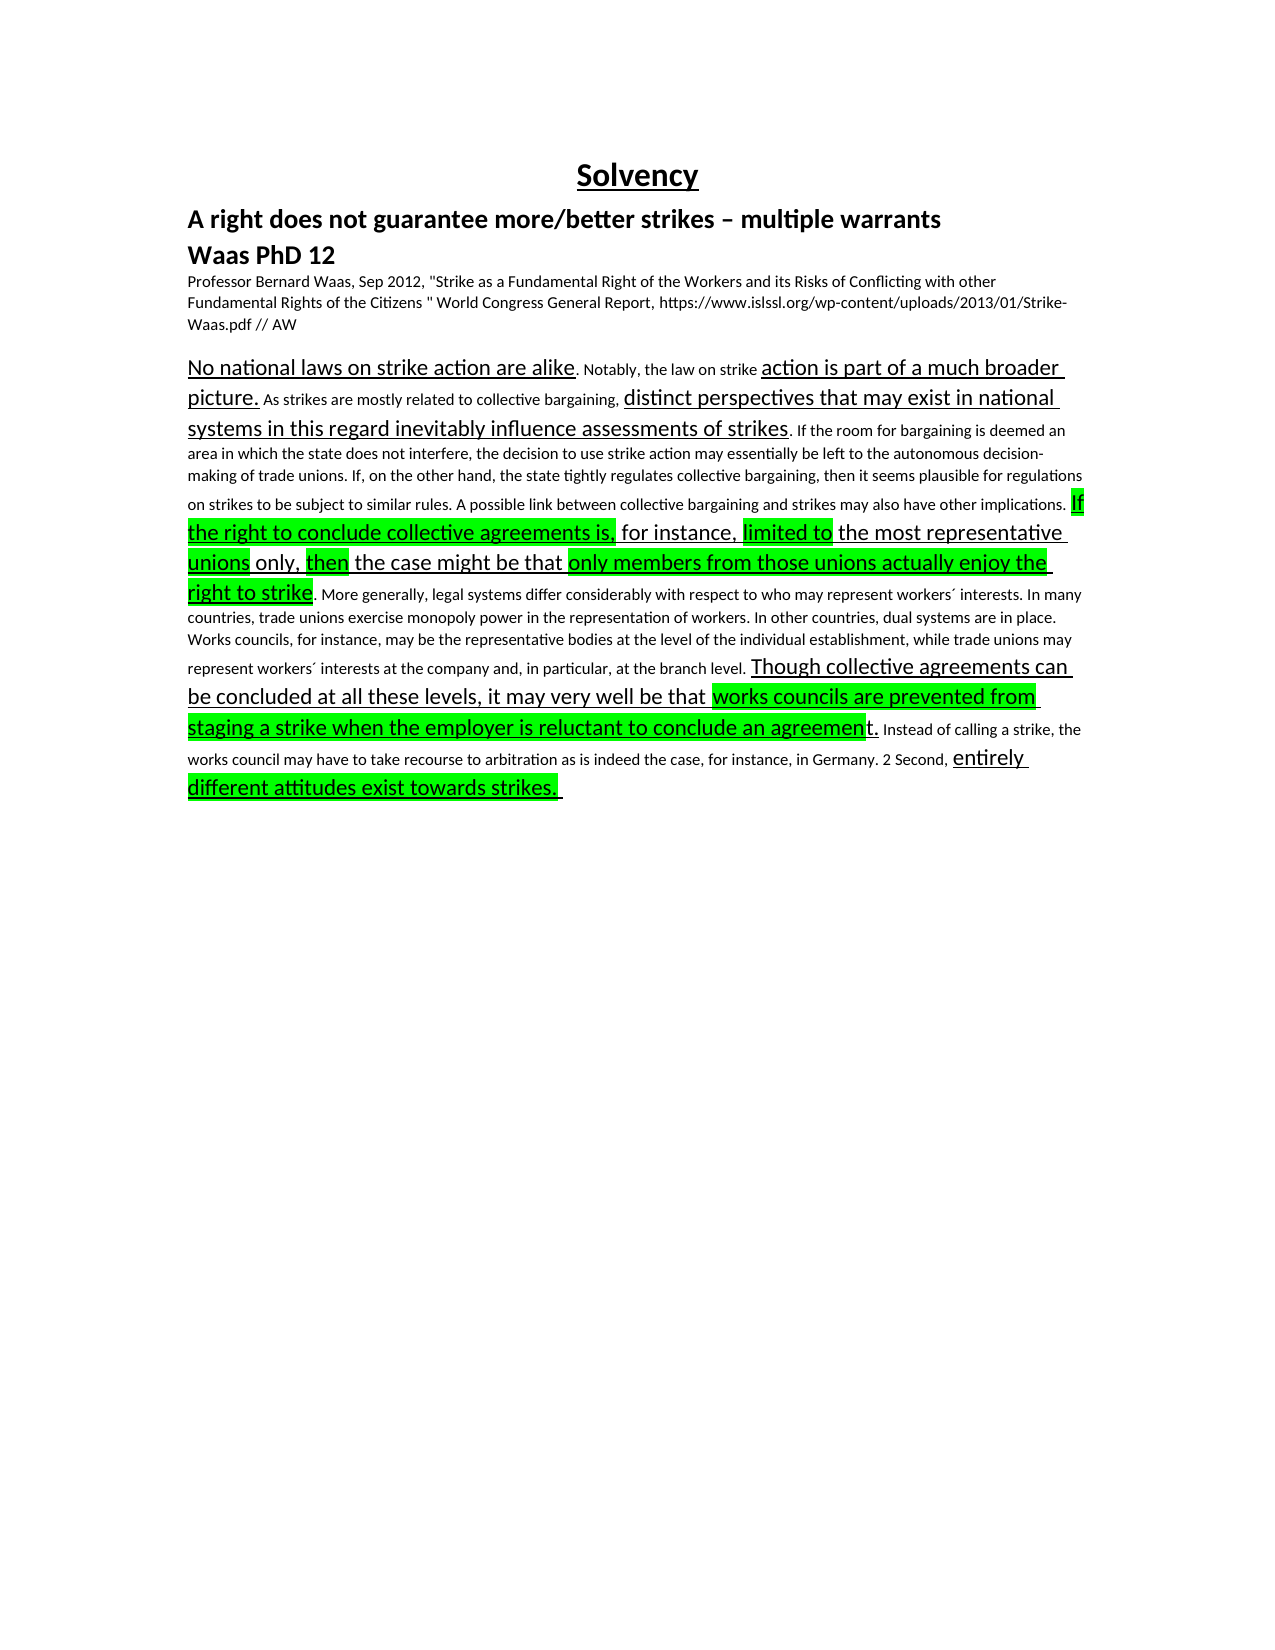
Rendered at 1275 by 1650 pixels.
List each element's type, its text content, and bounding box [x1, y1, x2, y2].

text Professor Bernard Waas, Sep 2012, "Strike as a Fundamental Right of the Workers and its Risks of Conflicting with other Fundamental Rights of the Citizens " World Congress General Report, https://www.islssl.org/wp-content/uploads/2013/01/Strike-Waas.pdf // AW [187, 271, 1087, 335]
text A right does not guarantee more/better strikes – multiple warrants [187, 202, 1087, 235]
text No national laws on strike action are alike. Notably, the law on strike action is part of a much broader picture. As strikes are mostly related to collective bargaining, distinct perspectives that may exist in national systems in this regard inevitably influence assessments of strikes. If the room for bargaining is deemed an area in which the state does not interfere, the decision to use strike action may essentially be left to the autonomous decision-making of trade unions. If, on the other hand, the state tightly regulates collective bargaining, then it seems plausible for regulations on strikes to be subject to similar rules. A possible link between collective bargaining and strikes may also have other implications. If the right to conclude collective agreements is, for instance, limited to the most representative unions only, then the case might be that only members from those unions actually enjoy the right to strike. More generally, legal systems differ considerably with respect to who may represent workers´ interests. In many countries, trade unions exercise monopoly power in the representation of workers. In other countries, dual systems are in place. Works councils, for instance, may be the representative bodies at the level of the individual establishment, while trade unions may represent workers´ interests at the company and, in particular, at the branch level. Though collective agreements can be concluded at all these levels, it may very well be that works councils are prevented from staging a strike when the employer is reluctant to conclude an agreement. Instead of calling a strike, the works council may have to take recourse to arbitration as is indeed the case, for instance, in Germany. 2 Second, entirely different attitudes exist towards strikes. [187, 353, 1087, 801]
subtitle Solvency [187, 154, 1087, 195]
text Waas PhD 12 [187, 238, 1087, 271]
